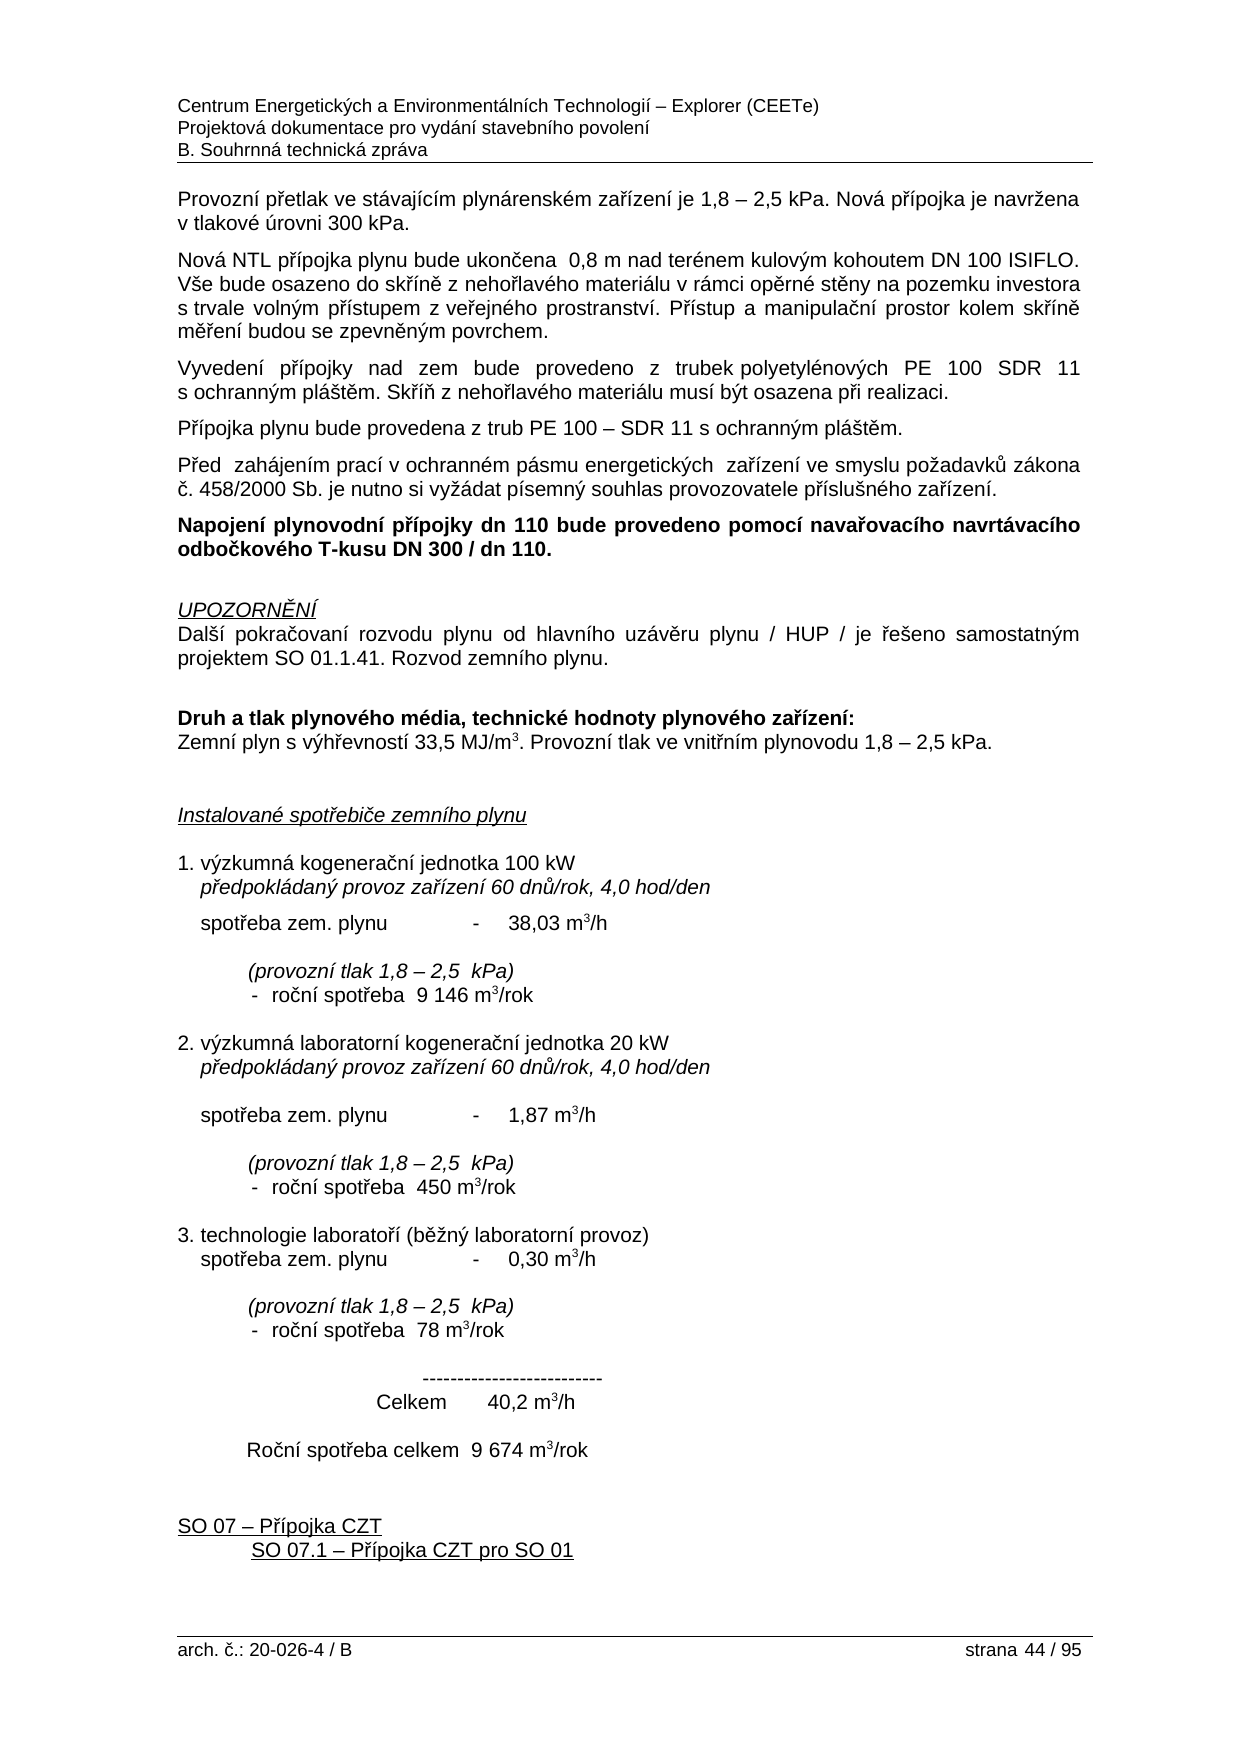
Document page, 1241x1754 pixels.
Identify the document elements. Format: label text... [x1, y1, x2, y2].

text UPOZORNĚNÍ [177, 597, 1081, 621]
text předpokládaný provoz zařízení 60 dnů/rok, 4,0 hod/den [177, 1055, 1093, 1079]
text Přípojka plynu bude provedena z trub PE 100 – SDR 11 s ochranným pláštěm. [177, 416, 1081, 440]
text Napojení plynovodní přípojky dn 110 bude provedeno pomocí navařovacího navrtávacího odbočkového T-kusu DN 300 / dn 110. [177, 513, 1081, 561]
text Nová NTL přípojka plynu bude ukončena nad terénem kulovým kohoutem DN 100 ISIFLO. Vše bude osazeno do skříně z nehořlavého materiálu v rámci opěrné stěny na pozemku investora s trvale volným přístupem z veřejného prostranství. Přístup a manipulační prostor kolem skříně měření budou se zpevněným povrchem. [177, 247, 1081, 343]
text SO 07 – Přípojka CZT [177, 1514, 1093, 1538]
text Roční spotřeba celkem 9 674 m3/rok [177, 1438, 980, 1462]
text spotřeba zem. plynu - 0,30 m3/h [177, 1246, 1093, 1270]
list roční spotřeba 450 m3/rok [251, 1174, 1093, 1198]
list roční spotřeba 9 146 m3/rok [251, 983, 1093, 1007]
text předpokládaný provoz zařízení 60 dnů/rok, 4,0 hod/den [177, 874, 1093, 898]
text Celkem 40,2 m3/h [295, 1390, 980, 1414]
text Druh a tlak plynového média, technické hodnoty plynového zařízení: [177, 706, 1093, 730]
text Další pokračovaní rozvodu plynu od hlavního uzávěru plynu / HUP / je řešeno samostatným projektem SO 01.1.41. Rozvod zemního plynu. [177, 621, 1081, 669]
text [177, 187, 1081, 235]
text (provozní tlak 1,8 – 2,5 kPa) [236, 959, 1093, 983]
text spotřeba zem. plynu - 1,87 m3/h [177, 1103, 1093, 1127]
text SO 07.1 – Přípojka CZT pro SO 01 [177, 1538, 1093, 1562]
text spotřeba zem. plynu - 38,03 m3/h [177, 911, 1093, 935]
text -------------------------- [295, 1366, 980, 1390]
text Vyvedení přípojky nad zem bude provedeno z trubek polyetylénových PE 100 SDR 11 s ochranným pláštěm. Skříň z nehořlavého materiálu musí být osazena při realizaci. [177, 356, 1081, 404]
text 3. technologie laboratoří (běžný laboratorní provoz) [177, 1222, 1093, 1246]
text 1. výzkumná kogenerační jednotka 100 kW [177, 851, 1093, 874]
text 2. výzkumná laboratorní kogenerační jednotka 20 kW [177, 1031, 1093, 1055]
text Instalované spotřebiče zemního plynu [177, 803, 1081, 827]
text (provozní tlak 1,8 – 2,5 kPa) [236, 1294, 1093, 1318]
list roční spotřeba 78 m3/rok [251, 1318, 1093, 1342]
text Zemní plyn s výhřevností 33,5 MJ/m3. Provozní tlak ve vnitřním plynovodu 1,8 – 2,5 kPa. [177, 730, 1093, 754]
text Před zahájením prací v ochranném pásmu energetických zařízení ve smyslu požadavků zákona č. 458/2000 Sb. je nutno si vyžádat písemný souhlas provozovatele příslušného zařízení. [177, 453, 1081, 501]
text (provozní tlak 1,8 – 2,5 kPa) [236, 1151, 1093, 1174]
